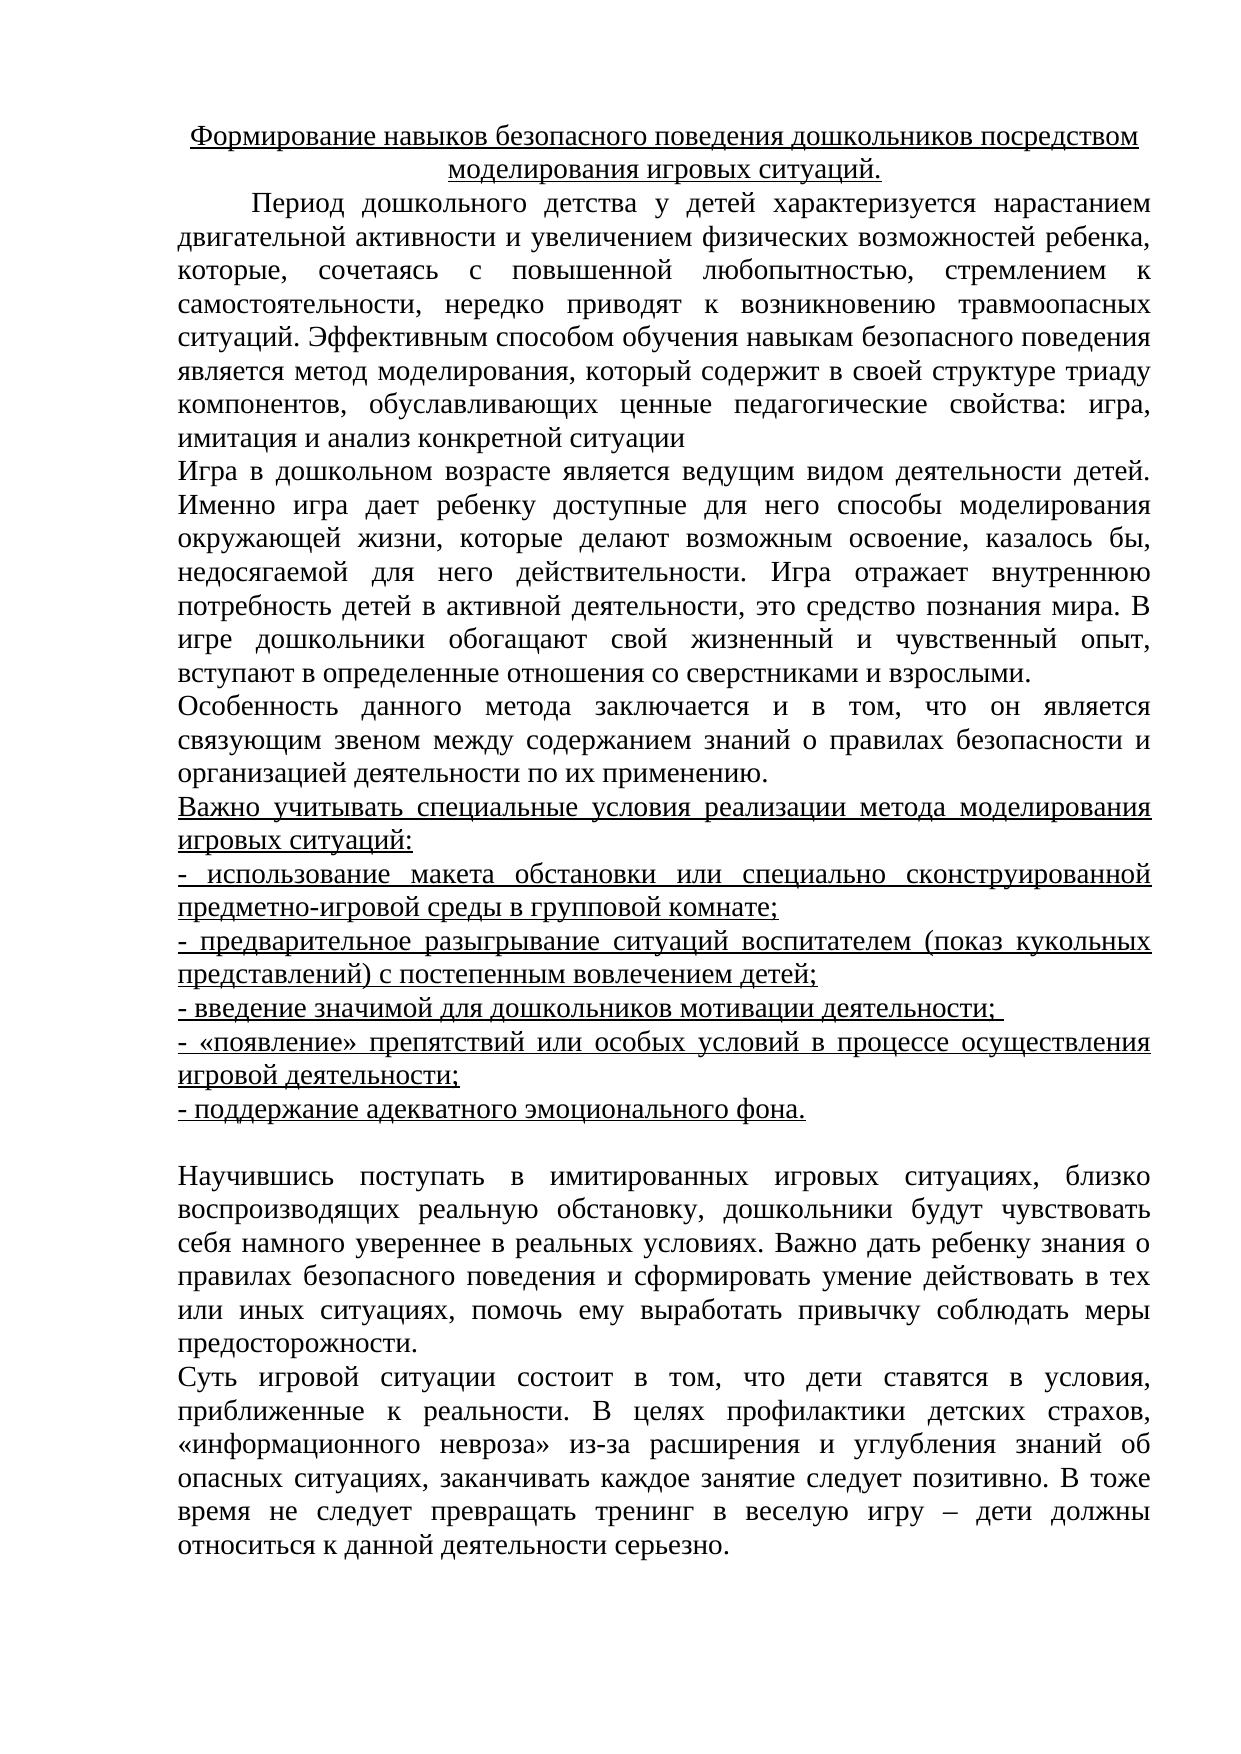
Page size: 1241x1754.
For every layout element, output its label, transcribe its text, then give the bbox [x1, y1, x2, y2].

text Период дошкольного детства у детей характеризуется нарастанием двигательной активности и увеличением физических возможностей ребенка, которые, сочетаясь с повышенной любопытностью, стремлением к самостоятельности, нередко приводят к возникновению травмоопасных ситуаций. Эффективным способом обучения навыкам безопасного поведения является метод моделирования, который содержит в своей структуре триаду компонентов, обуславливающих ценные педагогические свойства: игра, имитация и анализ конкретной ситуации [177, 185, 1152, 453]
text Важно учитывать специальные условия реализации метода моделирования игровых ситуаций: [177, 789, 1152, 818]
text Суть игровой ситуации состоит в том, что дети ставятся в условия, приближенные к реальности. В целях профилактики детских страхов, «информационного невроза» из-за расширения и углубления знаний об опасных ситуациях, заканчивать каждое занятие следует позитивно. В тоже время не следует превращать тренинг в веселую игру – дети должны относиться к данной деятельности серьезно. [177, 1359, 1152, 1560]
text Важно учитывать специальные условия реализации метода моделирования игровых ситуаций: [177, 819, 1152, 856]
text - использование макета обстановки или специально сконструированной предметно-игровой среды в групповой комнате; [177, 856, 1152, 885]
text - «появление» препятствий или особых условий в процессе осуществления игровой деятельности; [177, 1024, 1152, 1091]
text - использование макета обстановки или специально сконструированной предметно-игровой среды в групповой комнате; [177, 886, 1152, 923]
text Формирование навыков безопасного поведения дошкольников посредством моделирования игровых ситуаций. [177, 118, 1152, 185]
text - введение значимой для дошкольников мотивации деятельности; [177, 990, 1152, 1024]
text - предварительное разыгрывание ситуаций воспитателем (показ кукольных представлений) с постепенным вовлечением детей; [177, 953, 1152, 990]
text Научившись поступать в имитированных игровых ситуациях, близко воспроизводящих реальную обстановку, дошкольники будут чувствовать себя намного увереннее в реальных условиях. Важно дать ребенку знания о правилах безопасного поведения и сформировать умение действовать в тех или иных ситуациях, помочь ему выработать привычку соблюдать меры предосторожности. [177, 1158, 1152, 1359]
text - предварительное разыгрывание ситуаций воспитателем (показ кукольных представлений) с постепенным вовлечением детей; [177, 923, 1152, 952]
text - поддержание адекватного эмоционального фона. [177, 1091, 1152, 1124]
text Игра в дошкольном возрасте является ведущим видом деятельности детей. Именно игра дает ребенку доступные для него способы моделирования окружающей жизни, которые делают возможным освоение, казалось бы, недосягаемой для него действительности. Игра отражает внутреннюю потребность детей в активной деятельности, это средство познания мира. В игре дошкольники обогащают свой жизненный и чувственный опыт, вступают в определенные отношения со сверстниками и взрослыми. [177, 453, 1152, 688]
text Особенность данного метода заключается и в том, что он является связующим звеном между содержанием знаний о правилах безопасности и организацией деятельности по их применению. [177, 688, 1152, 789]
